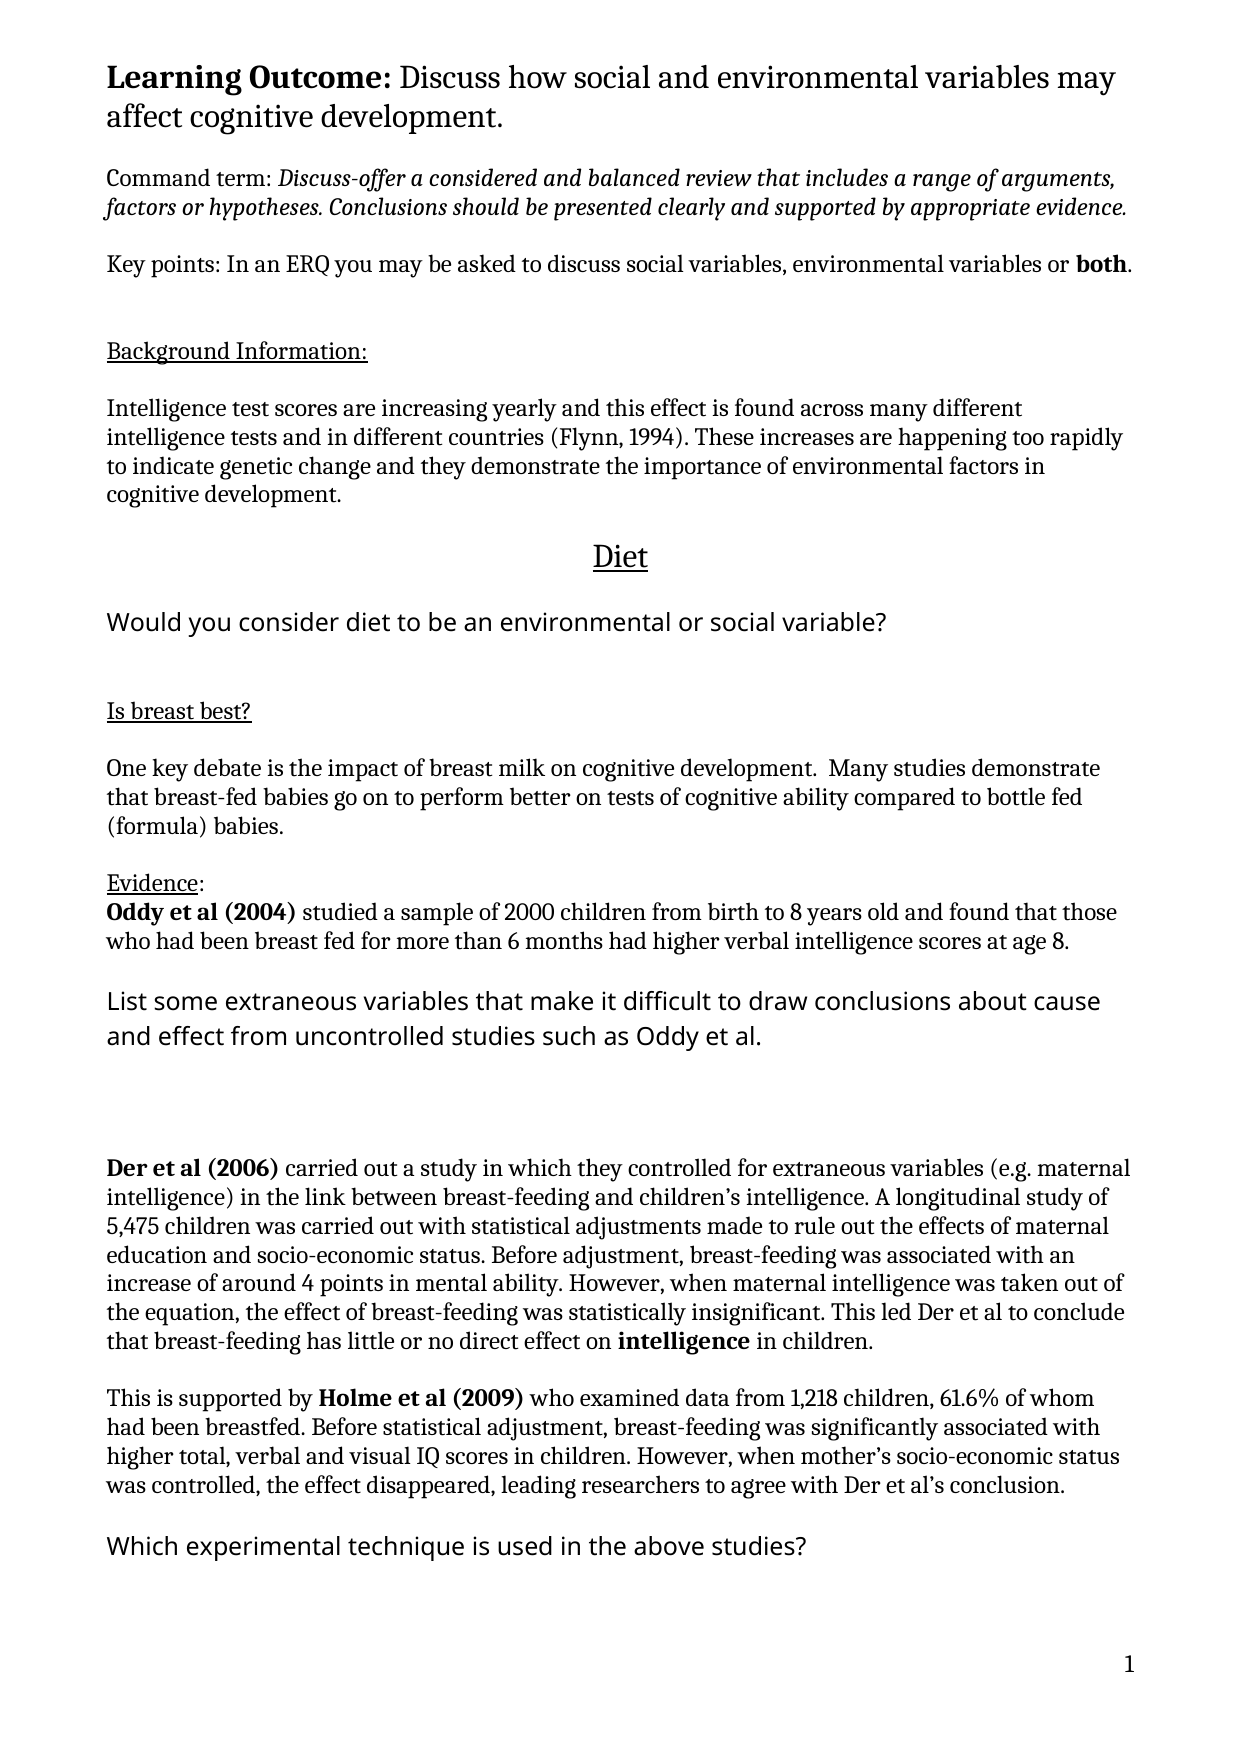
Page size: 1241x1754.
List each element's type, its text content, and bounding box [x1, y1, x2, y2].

text Oddy et al (2004) studied a sample of 2000 children from birth to 8 years old and found that those who had been breast fed for more than 6 months had higher verbal intelligence scores at age 8. [106, 898, 1134, 955]
text Is breast best? [106, 697, 1134, 725]
text Key points: In an ERQ you may be asked to discuss social variables, environmental variables or both. [106, 250, 1134, 279]
text Would you consider diet to be an environmental or social variable? [106, 605, 1134, 639]
text Diet [106, 538, 1134, 576]
text This is supported by Holme et al (2009) who examined data from 1,218 children, 61.6% of whom had been breastfed. Before statistical adjustment, breast-feeding was significantly associated with higher total, verbal and visual IQ scores in children. However, when mother’s socio-economic status was controlled, the effect disappeared, leading researchers to agree with Der et al’s conclusion. [106, 1384, 1134, 1499]
text Der et al (2006) carried out a study in which they controlled for extraneous variables (e.g. maternal intelligence) in the link between breast-feeding and children’s intelligence. A longitudinal study of 5,475 children was carried out with statistical adjustments made to rule out the effects of maternal education and socio-economic status. Before adjustment, breast-feeding was associated with an increase of around 4 points in mental ability. However, when maternal intelligence was taken out of the equation, the effect of breast-feeding was statistically insignificant. This led Der et al to conclude that breast-feeding has little or no direct effect on intelligence in children. [106, 1154, 1134, 1356]
text Intelligence test scores are increasing yearly and this effect is found across many different intelligence tests and in different countries (Flynn, 1994). These increases are happening too rapidly to indicate genetic change and they demonstrate the importance of environmental factors in cognitive development. [106, 394, 1134, 509]
text Command term: Discuss-offer a considered and balanced review that includes a range of arguments, factors or hypotheses. Conclusions should be presented clearly and supported by appropriate evidence. [106, 164, 1134, 222]
text Learning Outcome: Discuss how social and environmental variables may affect cognitive development. [106, 59, 1134, 135]
text Evidence: [106, 869, 1134, 898]
text Which experimental technique is used in the above studies? [106, 1528, 1134, 1562]
text One key debate is the impact of breast milk on cognitive development. Many studies demonstrate that breast-fed babies go on to perform better on tests of cognitive ability compared to bottle fed (formula) babies. [106, 754, 1134, 840]
text List some extraneous variables that make it difficult to draw conclusions about cause and effect from uncontrolled studies such as Oddy et al. [106, 984, 1134, 1052]
text Background Information: [106, 337, 1134, 365]
